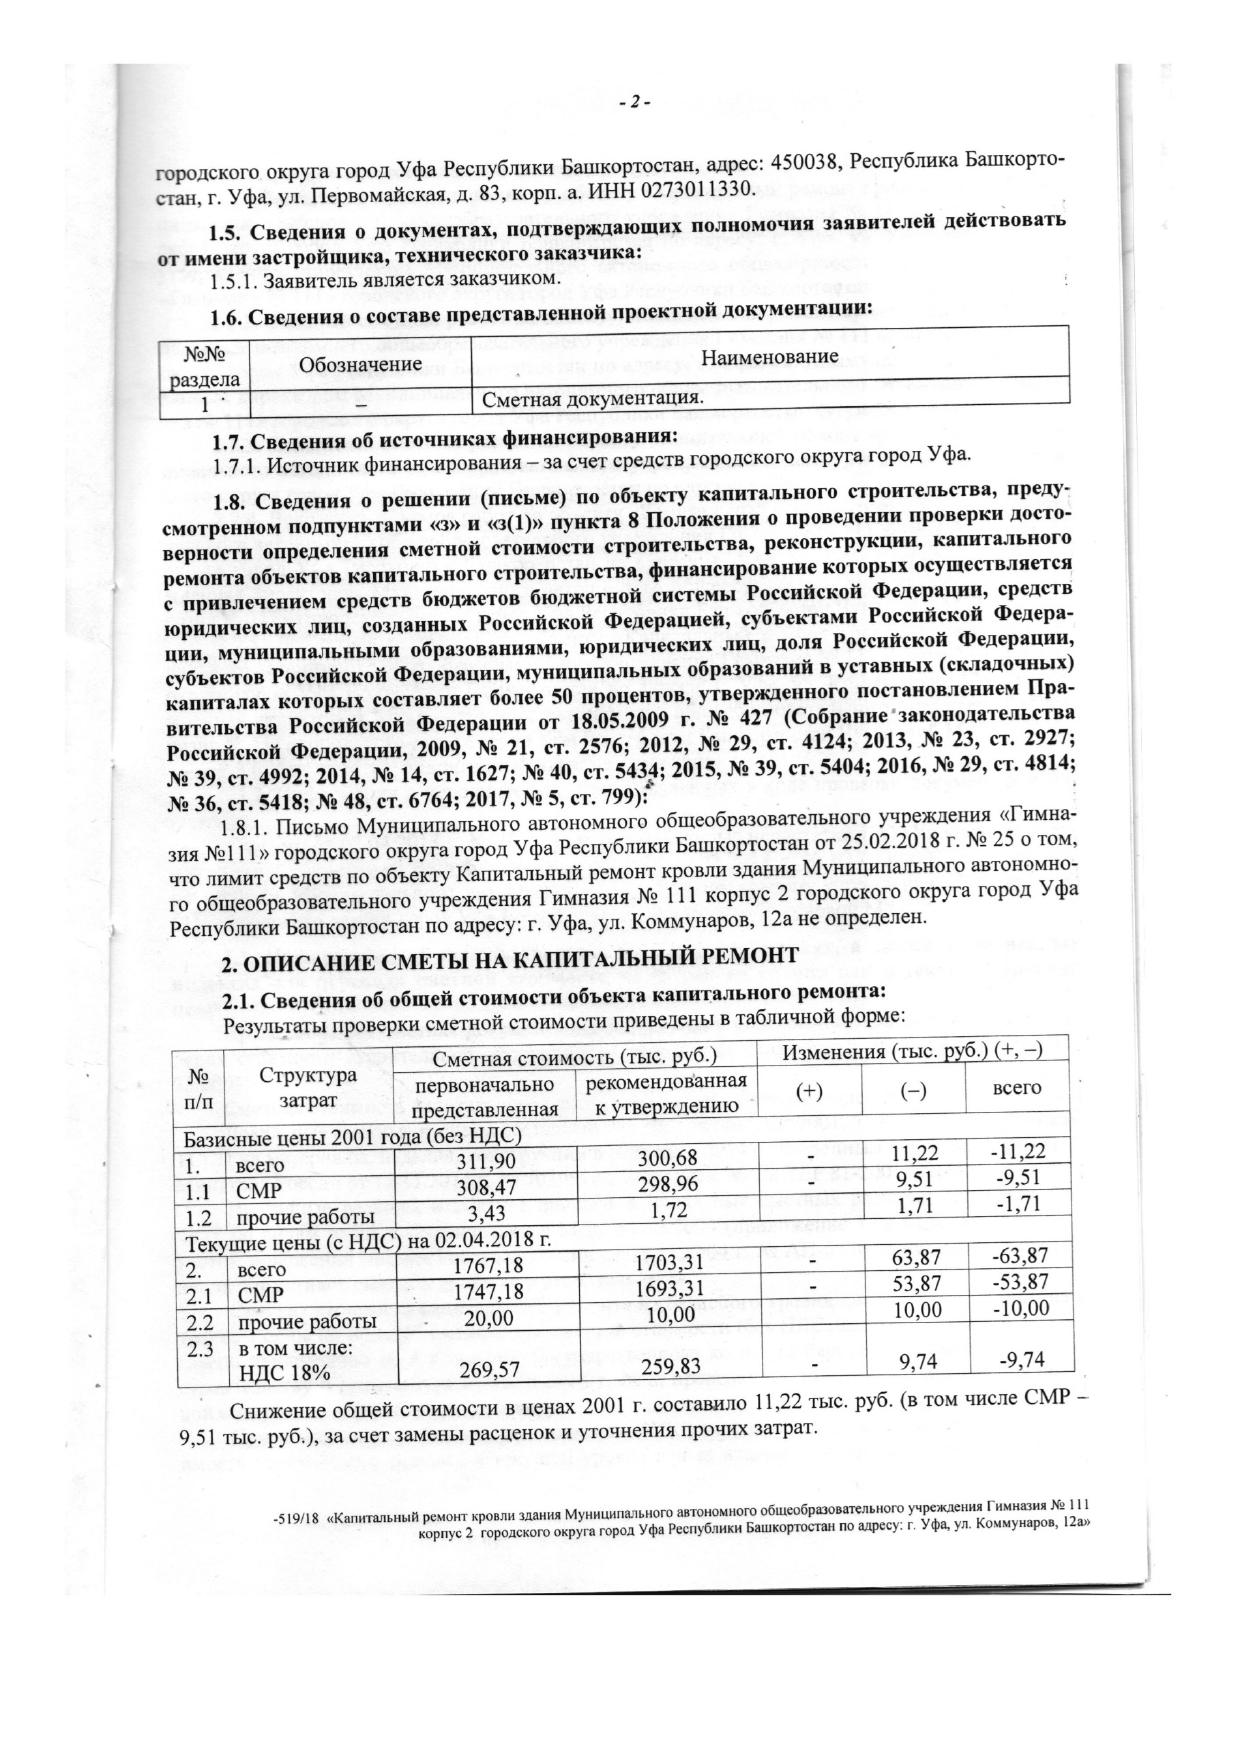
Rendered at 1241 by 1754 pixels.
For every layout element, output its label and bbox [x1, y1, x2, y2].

picture [59, 59, 1181, 1600]
